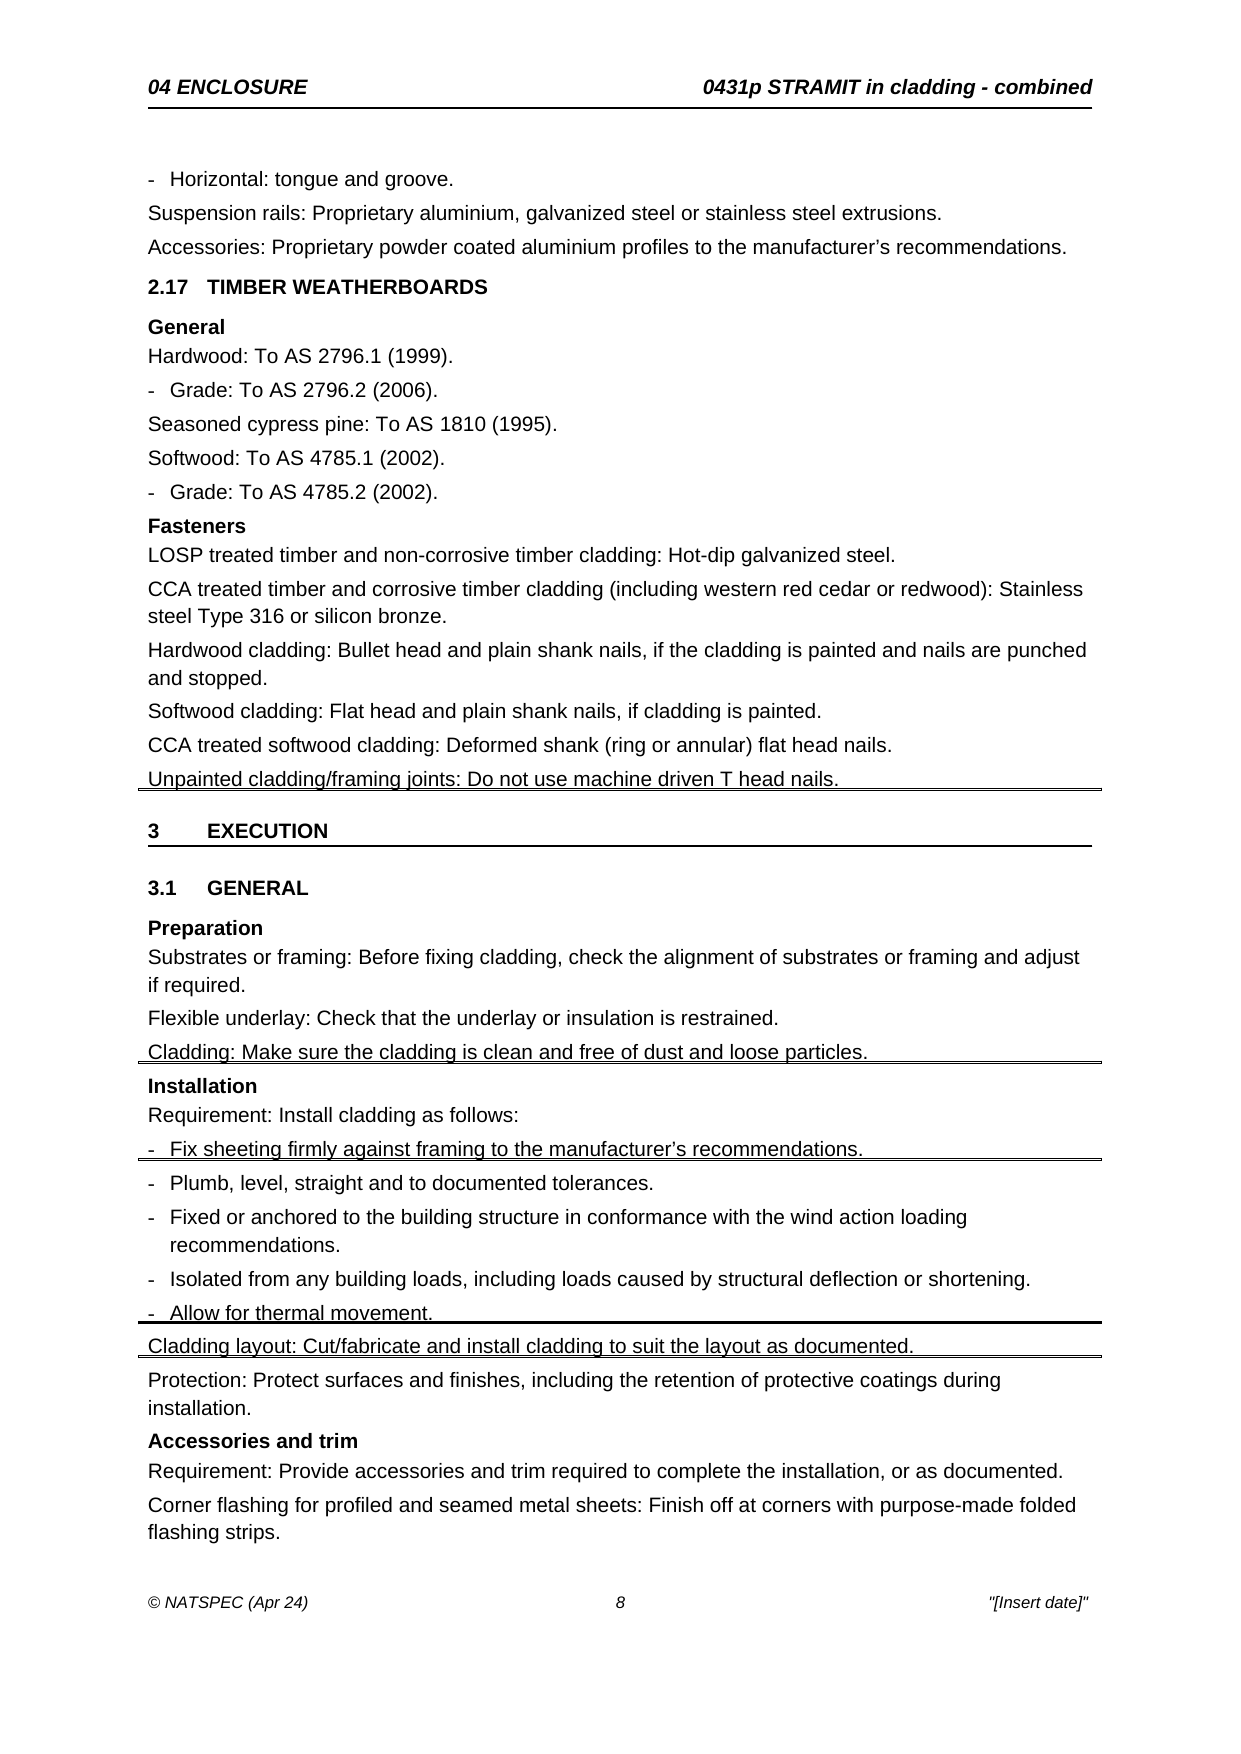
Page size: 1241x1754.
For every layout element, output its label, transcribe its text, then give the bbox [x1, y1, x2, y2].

text Requirement: Install cladding as follows: [148, 1103, 1092, 1127]
subtitle Execution [148, 819, 1092, 845]
subtitle Installation [148, 1074, 1092, 1098]
text Flexible underlay: Check that the underlay or insulation is restrained. [148, 1006, 1092, 1030]
text Plumb, level, straight and to documented tolerances. [148, 1171, 1092, 1195]
subtitle Timber weatherboards [148, 275, 1092, 299]
text Protection: Protect surfaces and finishes, including the retention of protective coatings during installation. [148, 1368, 1092, 1419]
text Cladding layout: Cut/fabricate and install cladding to suit the layout as documented. [148, 1334, 1092, 1355]
text Accessories: Proprietary powder coated aluminium profiles to the manufacturer’s recommendations. [148, 235, 1092, 259]
text Grade: To AS 4785.2 (2002). [148, 479, 1092, 504]
subtitle Fasteners [148, 513, 1092, 537]
subtitle General [148, 315, 1092, 339]
subtitle General [148, 875, 1092, 899]
text Unpainted cladding/framing joints: Do not use machine driven T head nails. [148, 767, 1092, 788]
text CCA treated timber and corrosive timber cladding (including western red cedar or redwood): Stainless steel Type 316 or silicon bronze. [148, 577, 1092, 628]
text Seasoned cypress pine: To AS 1810 (1995). [148, 412, 1092, 436]
subtitle Preparation [148, 915, 1092, 939]
text Corner flashing for profiled and seamed metal sheets: Finish off at corners with purpose-made folded flashing strips. [148, 1493, 1092, 1544]
text Fix sheeting firmly against framing to the manufacturer’s recommendations. [148, 1137, 1092, 1158]
text Hardwood cladding: Bullet head and plain shank nails, if the cladding is painted and nails are punched and stopped. [148, 638, 1092, 689]
text Fixed or anchored to the building structure in conformance with the wind action loading recommendations. [148, 1205, 1092, 1257]
text Grade: To AS 2796.2 (2006). [148, 378, 1092, 402]
text Requirement: Provide accessories and trim required to complete the installation, or as documented. [148, 1459, 1092, 1483]
text Softwood cladding: Flat head and plain shank nails, if cladding is painted. [148, 699, 1092, 723]
text Isolated from any building loads, including loads caused by structural deflection or shortening. [148, 1266, 1092, 1291]
text Horizontal: tongue and groove. [148, 167, 1092, 191]
text Softwood: To AS 4785.1 (2002). [148, 446, 1092, 470]
text Allow for thermal movement. [148, 1300, 1092, 1321]
subtitle Accessories and trim [148, 1429, 1092, 1453]
text Substrates or framing: Before fixing cladding, check the alignment of substrates or framing and adjust if required. [148, 945, 1092, 996]
text LOSP treated timber and non-corrosive timber cladding: Hot-dip galvanized steel. [148, 543, 1092, 567]
text Suspension rails: Proprietary aluminium, galvanized steel or stainless steel extrusions. [148, 201, 1092, 225]
text CCA treated softwood cladding: Deformed shank (ring or annular) flat head nails. [148, 733, 1092, 757]
text Hardwood: To AS 2796.1 (1999). [148, 344, 1092, 368]
text Cladding: Make sure the cladding is clean and free of dust and loose particles. [148, 1040, 1092, 1061]
